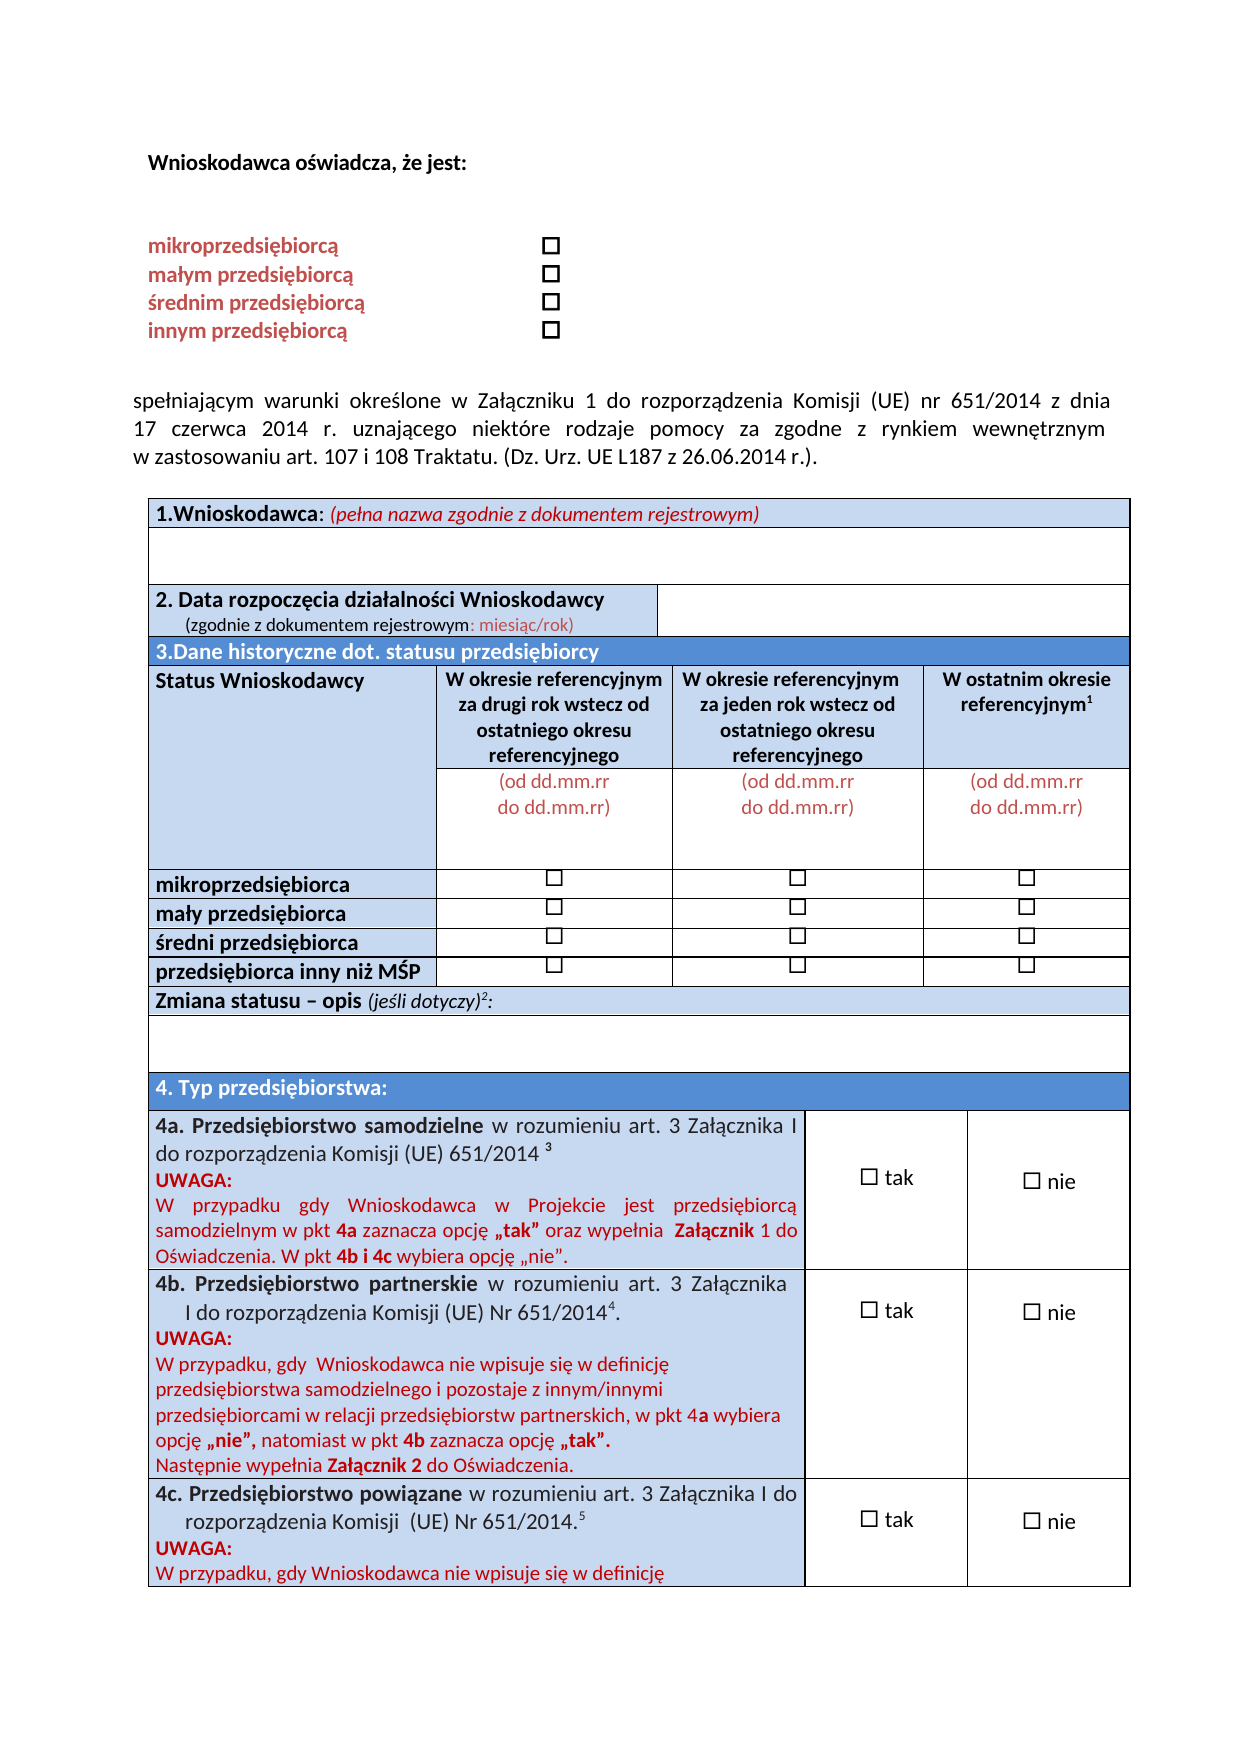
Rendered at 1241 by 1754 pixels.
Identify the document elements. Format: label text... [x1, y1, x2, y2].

text mikroprzedsiębiorcą [148, 232, 1093, 260]
table_cell przedsiębiorca inny niż MŚP [149, 958, 436, 986]
table_cell [924, 870, 1129, 898]
text średnim przedsiębiorcą [148, 288, 1093, 316]
table_cell [437, 870, 672, 898]
table_cell (od dd.mm.rr do dd.mm.rr) [924, 769, 1129, 869]
table_cell nie [968, 1270, 1129, 1478]
table_cell 3.Dane historyczne dot. statusu przedsiębiorcy [149, 637, 1129, 665]
table_cell [437, 929, 672, 956]
text innym przedsiębiorcą [148, 316, 1093, 344]
table_cell tak [806, 1479, 967, 1586]
table_cell (od dd.mm.rr do dd.mm.rr) [437, 769, 672, 869]
table_cell średni przedsiębiorca [149, 929, 436, 956]
table_cell Zmiana statusu – opis (jeśli dotyczy): [149, 987, 1129, 1014]
table_cell [924, 958, 1129, 986]
table_cell [924, 899, 1129, 927]
table_cell [673, 870, 923, 898]
table_cell [924, 929, 1129, 956]
table_cell 2. Data rozpoczęcia działalności Wnioskodawcy (zgodnie z dokumentem rejestrowym: miesiąc/rok) [149, 585, 657, 636]
table_cell mały przedsiębiorca [149, 899, 436, 927]
table_cell tak [806, 1111, 967, 1268]
table_cell [437, 958, 672, 986]
table_cell 4. Typ przedsiębiorstwa: [149, 1073, 1129, 1110]
table_cell W okresie referencyjnym za drugi rok wstecz od ostatniego okresu referencyjnego [437, 666, 672, 768]
table_cell (od dd.mm.rr do dd.mm.rr) [673, 769, 923, 869]
table_cell [673, 899, 923, 927]
table_cell W ostatnim okresie referencyjnym [924, 666, 1129, 768]
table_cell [149, 1479, 804, 1586]
table_cell [149, 528, 1129, 584]
table_cell 4a. Przedsiębiorstwo samodzielne w rozumieniu art. 3 Załącznika I do rozporządzenia Komisji (UE) 651/2014 UWAGA: W przypadku gdy Wnioskodawca w Projekcie jest przedsiębiorcą samodzielnym w pkt 4a zaznacza opcję „tak” oraz wypełnia Załącznik 1 do Oświadczenia. W pkt 4b i 4c wybiera opcję „nie”. [149, 1111, 804, 1268]
table_cell [437, 899, 672, 927]
table_cell W okresie referencyjnym za jeden rok wstecz od ostatniego okresu referencyjnego [673, 666, 923, 768]
table_cell tak [806, 1270, 967, 1478]
text małym przedsiębiorcą [148, 260, 1093, 288]
table_cell nie [968, 1111, 1129, 1268]
table_cell [149, 1016, 1129, 1072]
table_cell nie [968, 1479, 1129, 1586]
table_cell Status Wnioskodawcy [149, 666, 436, 869]
text spełniającym warunki określone w Załączniku 1 do rozporządzenia Komisji (UE) nr 651/2014 z dnia 17 czerwca 2014 r. uznającego niektóre rodzaje pomocy za zgodne z rynkiem wewnętrznym w zastosowaniu art. 107 i 108 Traktatu. (Dz. Urz. UE L187 z 26.06.2014 r.). [133, 386, 1122, 470]
table_cell [658, 585, 1129, 636]
table_cell [673, 929, 923, 956]
text Wnioskodawca oświadcza, że jest: [148, 148, 1093, 176]
table_cell [673, 958, 923, 986]
table_cell mikroprzedsiębiorca [149, 870, 436, 898]
table_cell 4b. Przedsiębiorstwo partnerskie w rozumieniu art. 3 Załącznika I do rozporządzenia Komisji (UE) Nr 651/2014. UWAGA: W przypadku, gdy Wnioskodawca nie wpisuje się w definicję przedsiębiorstwa samodzielnego i pozostaje z innym/innymi przedsiębiorcami w relacji przedsiębiorstw partnerskich, w pkt 4a wybiera opcję „nie”, natomiast w pkt 4b zaznacza opcję „tak”. Następnie wypełnia Załącznik 2 do Oświadczenia. [149, 1270, 804, 1478]
table_header 1.Wnioskodawca: (pełna nazwa zgodnie z dokumentem rejestrowym) [149, 499, 1129, 527]
